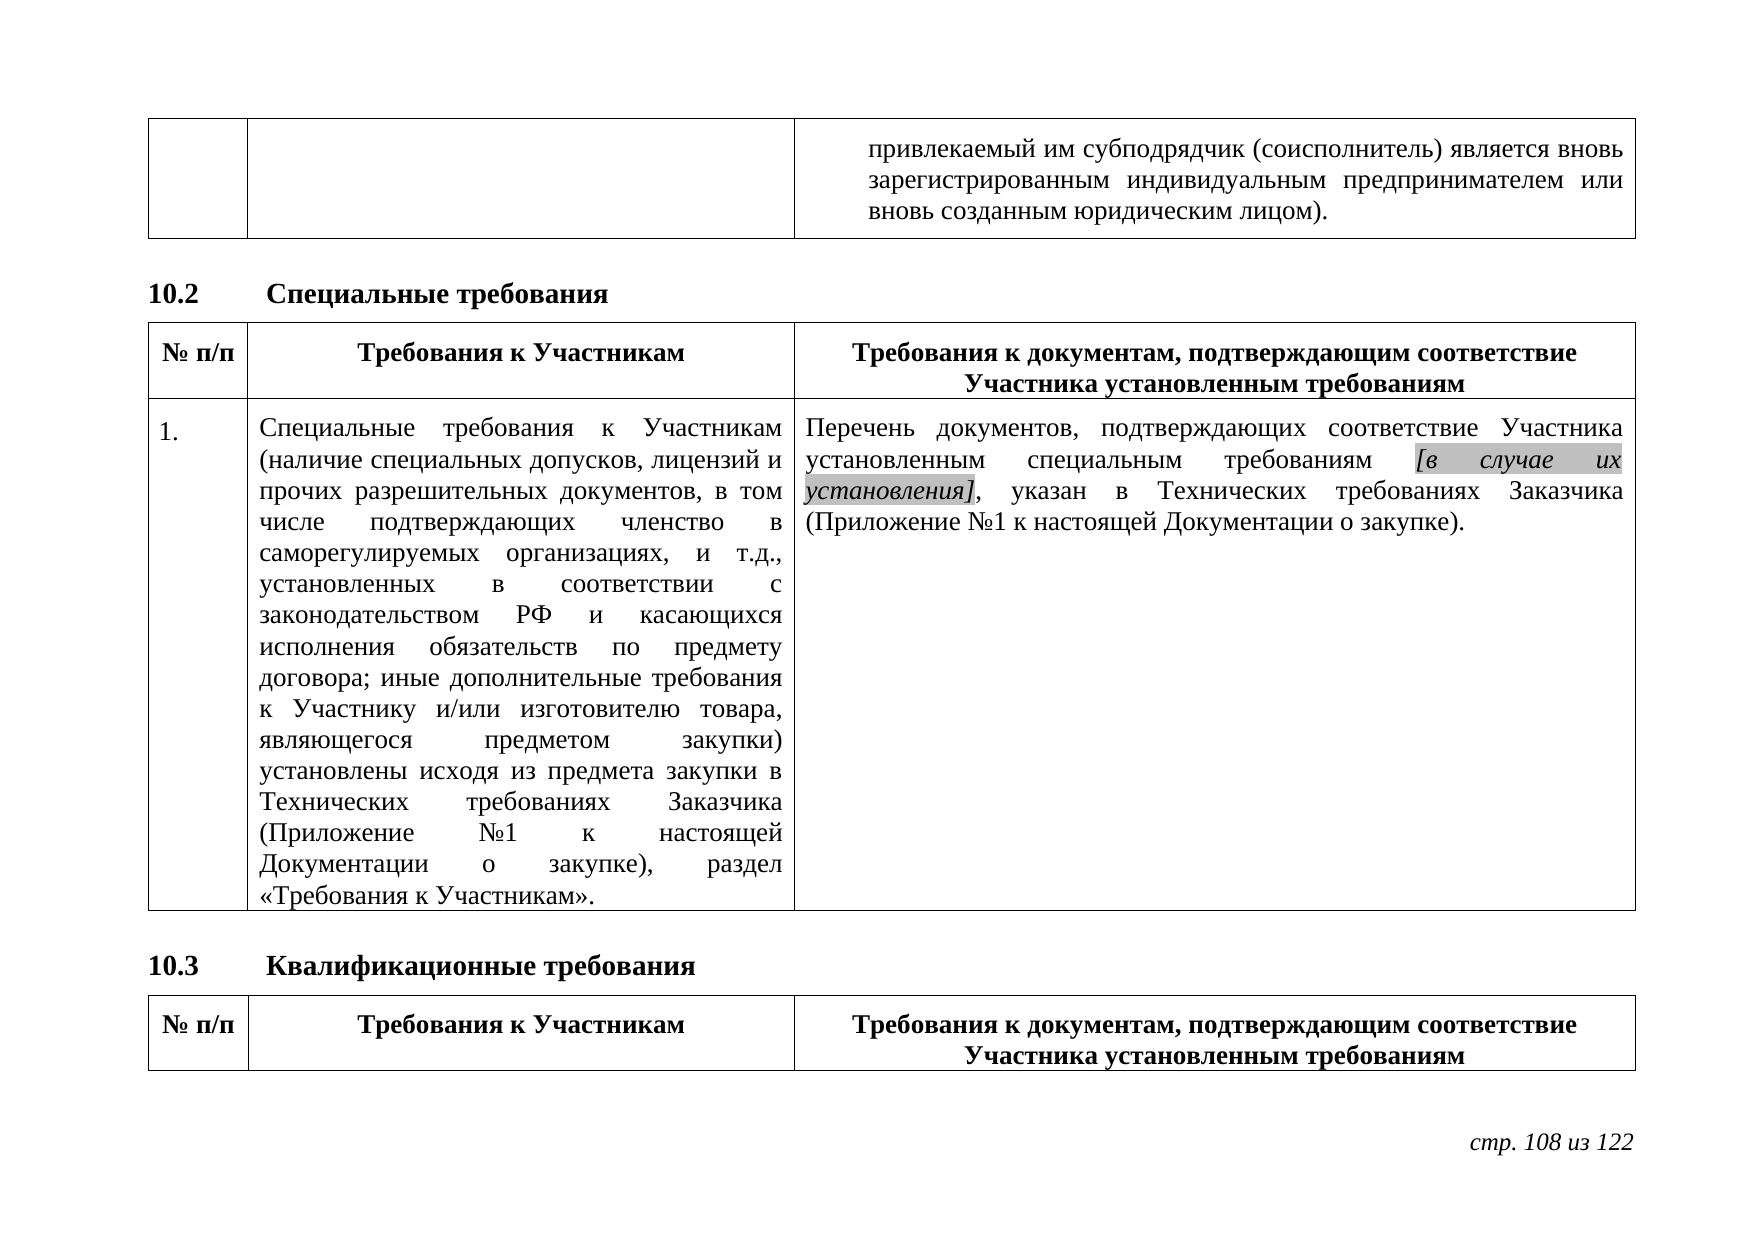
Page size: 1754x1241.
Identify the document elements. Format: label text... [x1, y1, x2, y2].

table_header Требования к Участникам [249, 996, 794, 1070]
table_header № п/п [149, 996, 248, 1070]
table_cell [149, 119, 247, 238]
subtitle Специальные требования [148, 276, 1636, 310]
subtitle Квалификационные требования [148, 948, 1636, 982]
table_cell Перечень документов, подтверждающих соответствие Участника установленным специальным требованиям [в случае их установления], указан в Технических требованиях Заказчика (Приложение №1 к настоящей Документации о закупке). [795, 399, 1635, 910]
table_header Требования к Участникам [248, 323, 794, 398]
table_header Требования к документам, подтверждающим соответствие Участника установленным требованиям [795, 323, 1635, 398]
table_cell Специальные требования к Участникам (наличие специальных допусков, лицензий и прочих разрешительных документов, в том числе подтверждающих членство в саморегулируемых организациях, и т.д., установленных в соответствии с законодательством РФ и касающихся исполнения обязательств по предмету договора; иные дополнительные требования к Участнику и/или изготовителю товара, являющегося предметом закупки) установлены исходя из предмета закупки в Технических требованиях Заказчика (Приложение №1 к настоящей Документации о закупке), раздел «Требования к Участникам». [248, 399, 794, 910]
table_header Требования к документам, подтверждающим соответствие Участника установленным требованиям [795, 996, 1635, 1070]
table_cell [149, 399, 247, 910]
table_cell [795, 119, 1635, 238]
table_header № п/п [149, 323, 247, 398]
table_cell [248, 119, 794, 238]
